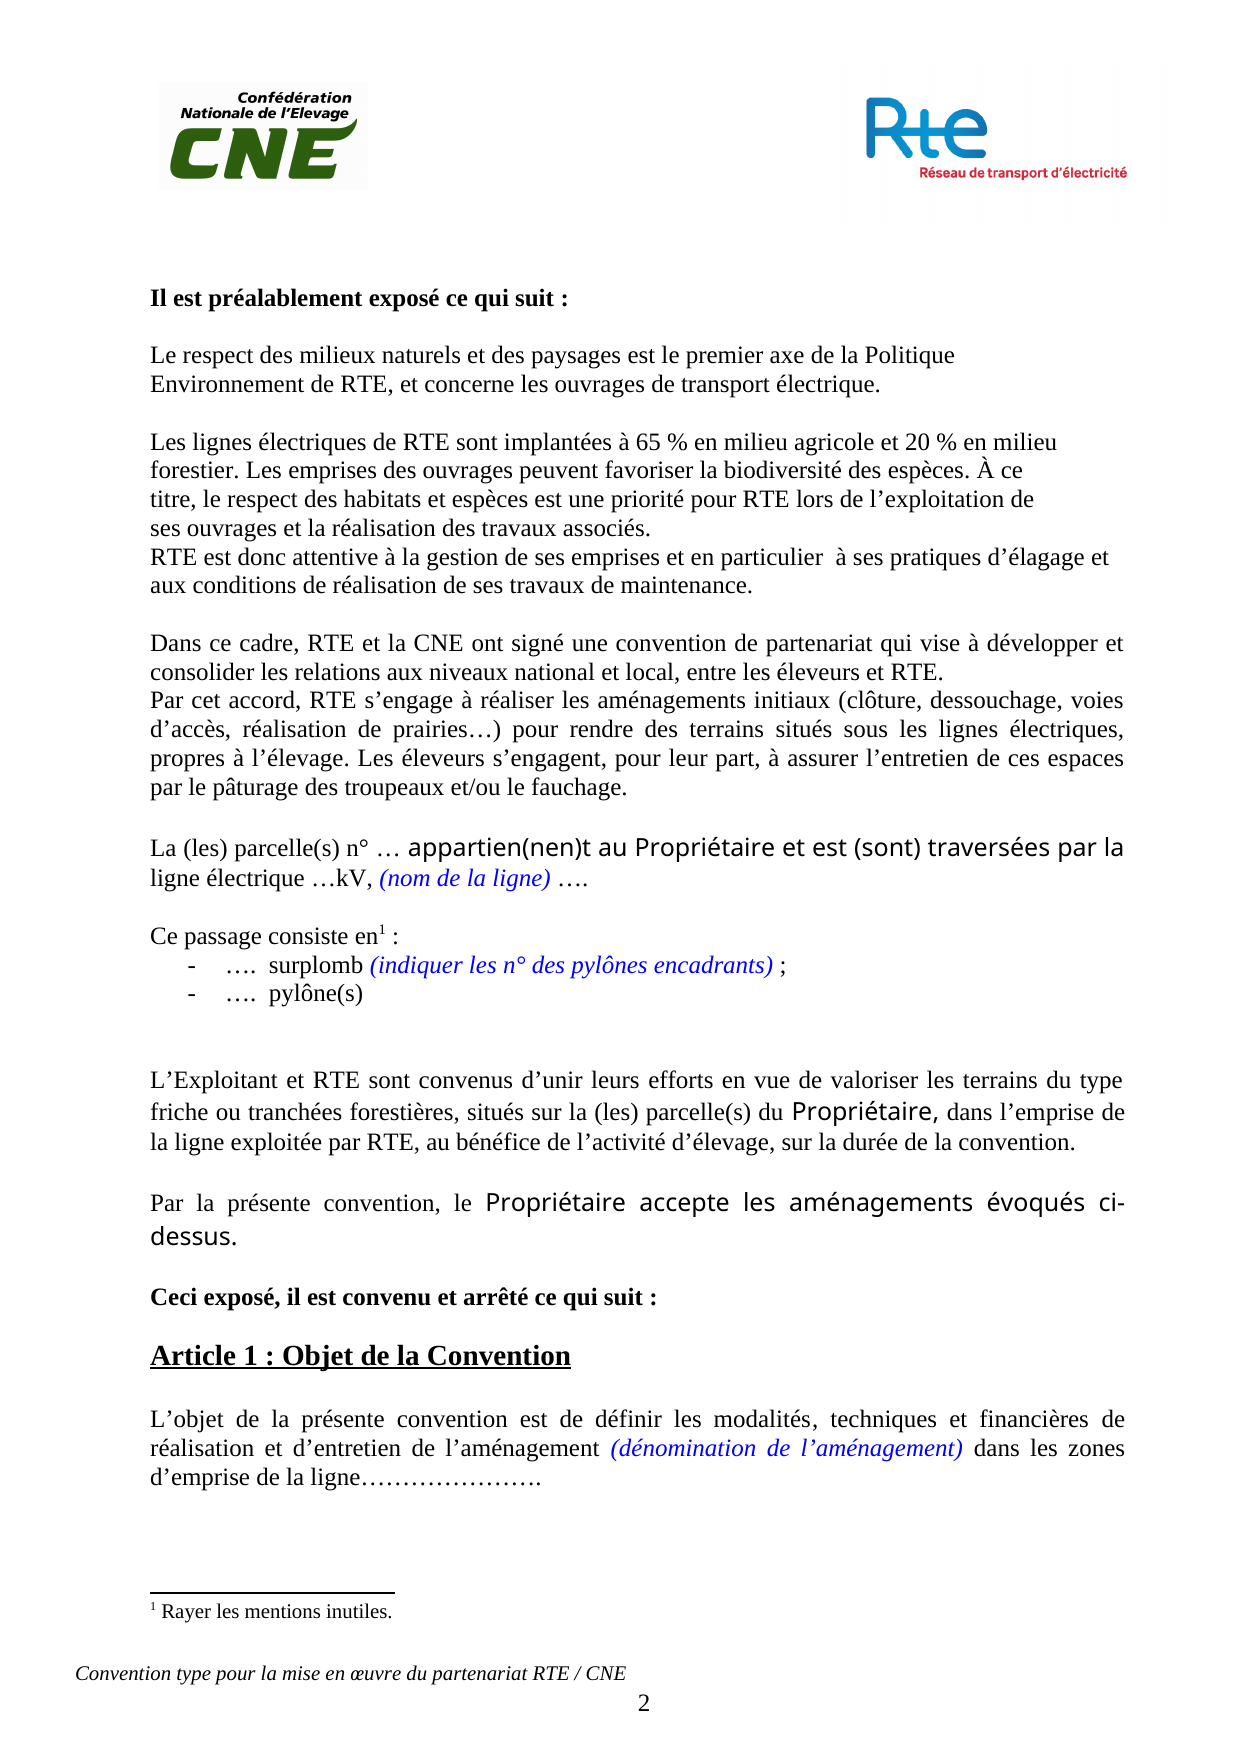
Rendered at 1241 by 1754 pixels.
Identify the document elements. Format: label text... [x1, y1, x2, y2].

text Ceci exposé, il est convenu et arrêté ce qui suit : [150, 1282, 1125, 1311]
text Ce passage consiste en : [150, 921, 1125, 950]
text Environnement de RTE, et concerne les ouvrages de transport électrique. [150, 369, 1125, 398]
subtitle Article 1 : Objet de la Convention [150, 1338, 1125, 1372]
text aux conditions de réalisation de ses travaux de maintenance. [150, 571, 1125, 599]
text L’Exploitant et RTE sont convenus d’unir leurs efforts en vue de valoriser les terrains du type friche ou tranchées forestières, situés sur la (les) parcelle(s) du Propriétaire, dans l’emprise de la ligne exploitée par RTE, au bénéfice de l’activité d’élevage, sur la durée de la convention. [150, 1065, 1125, 1156]
list …. surplomb (indiquer les n° des pylônes encadrants) ; [187, 950, 1125, 978]
picture [158, 83, 368, 189]
text Les lignes électriques de RTE sont implantées à 65 % en milieu agricole et 20 % en milieu forestier. Les emprises des ouvrages peuvent favoriser la biodiversité des espèces. À ce [150, 427, 1125, 484]
text Par la présente convention, le Propriétaire accepte les aménagements évoqués ci-dessus. [150, 1185, 1125, 1253]
picture [818, 60, 1175, 226]
text RTE est donc attentive à la gestion de ses emprises et en particulier à ses pratiques d’élagage et [150, 542, 1125, 571]
text L’objet de la présente convention est de définir les modalités, techniques et financières de réalisation et d’entretien de l’aménagement (dénomination de l’aménagement) dans les zones d’emprise de la ligne…………………. [150, 1404, 1125, 1490]
text titre, le respect des habitats et espèces est une priorité pour RTE lors de l’exploitation de [150, 484, 1125, 513]
text La (les) parcelle(s) n° … appartien(nen)t au Propriétaire et est (sont) traversées par la ligne électrique …kV, (nom de la ligne) …. [150, 829, 1125, 892]
text Il est préalablement exposé ce qui suit : [150, 283, 1125, 312]
text Dans ce cadre, RTE et la CNE ont signé une convention de partenariat qui vise à développer et consolider les relations aux niveaux national et local, entre les éleveurs et RTE. [150, 628, 1125, 686]
text Par cet accord, RTE s’engage à réaliser les aménagements initiaux (clôture, dessouchage, voies d’accès, réalisation de prairies…) pour rendre des terrains situés sous les lignes électriques, propres à l’élevage. Les éleveurs s’engagent, pour leur part, à assurer l’entretien de ces espaces par le pâturage des troupeaux et/ou le fauchage. [150, 686, 1125, 801]
text Le respect des milieux naturels et des paysages est le premier axe de la Politique [150, 341, 1125, 369]
list …. pylône(s) [187, 978, 1125, 1007]
text ses ouvrages et la réalisation des travaux associés. [150, 513, 1125, 542]
